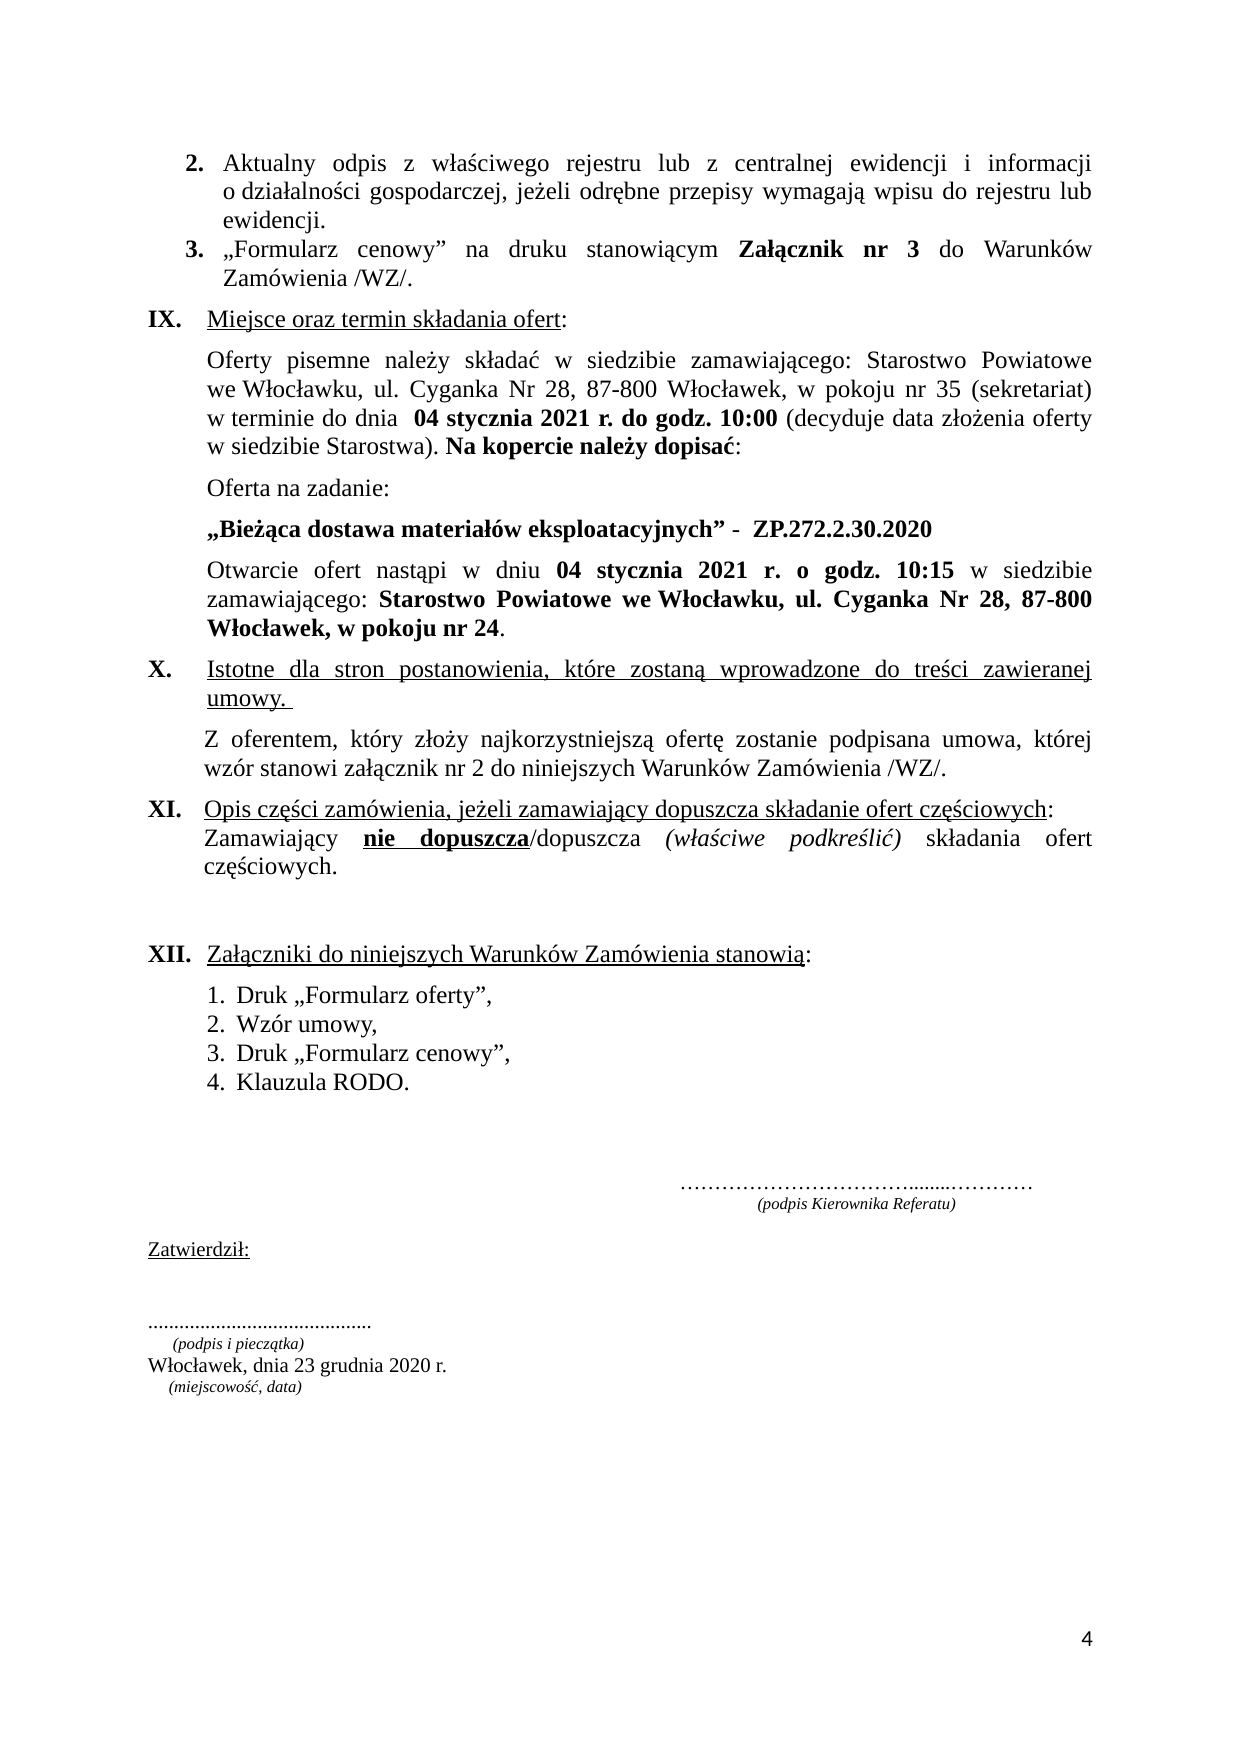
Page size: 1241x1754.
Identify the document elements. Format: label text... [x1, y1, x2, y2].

text (podpis i pieczątka) [148, 1333, 1093, 1353]
text (podpis Kierownika Referatu) [620, 1194, 1093, 1213]
list Druk „Formularz cenowy”, [207, 1038, 1093, 1067]
text Włocławek, dnia 23 grudnia 2020 r. [148, 1353, 1093, 1377]
text ........................................... [148, 1309, 1093, 1333]
list Aktualny odpis z właściwego rejestru lub z centralnej ewidencji i informacji o działalności gospodarczej, jeżeli odrębne przepisy wymagają wpisu do rejestru lub ewidencji. [185, 148, 1093, 234]
list Wzór umowy, [207, 1009, 1093, 1038]
text ……………………………........………… [620, 1170, 1093, 1194]
text Zamawiający nie dopuszcza/dopuszcza (właściwe podkreślić) składania ofert częściowych. [204, 823, 1093, 880]
list Załączniki do niniejszych Warunków Zamówienia stanowią: [148, 939, 1093, 968]
list Istotne dla stron postanowienia, które zostaną wprowadzone do treści zawieranej umowy. [148, 654, 1093, 711]
text Oferta na zadanie: [207, 473, 1093, 501]
text (miejscowość, data) [148, 1377, 1093, 1396]
text Oferty pisemne należy składać w siedzibie zamawiającego: Starostwo Powiatowe we Włocławku, ul. Cyganka Nr 28, 87-800 Włocławek, w pokoju nr 35 (sekretariat) w terminie do dnia 04 stycznia 2021 r. do godz. 10:00 (decyduje data złożenia oferty w siedzibie Starostwa). Na kopercie należy dopisać: [207, 345, 1093, 460]
text Z oferentem, który złoży najkorzystniejszą ofertę zostanie podpisana umowa, której wzór stanowi załącznik nr 2 do niniejszych Warunków Zamówienia /WZ/. [204, 724, 1093, 781]
text Otwarcie ofert nastąpi w dniu 04 stycznia 2021 r. o godz. 10:15 w siedzibie zamawiającego: Starostwo Powiatowe we Włocławku, ul. Cyganka Nr 28, 87-800 Włocławek, w pokoju nr 24. [207, 555, 1093, 641]
list Klauzula RODO. [207, 1067, 1093, 1095]
list Miejsce oraz termin składania ofert: [148, 304, 1093, 333]
text Zatwierdził: [148, 1237, 1093, 1261]
list „Formularz cenowy” na druku stanowiącym Załącznik nr 3 do Warunków Zamówienia /WZ/. [185, 234, 1093, 291]
text „Bieżąca dostawa materiałów eksploatacyjnych” - ZP.272.2.30.2020 [207, 514, 1093, 543]
list Druk „Formularz oferty”, [207, 980, 1093, 1009]
list Opis części zamówienia, jeżeli zamawiający dopuszcza składanie ofert częściowych: [148, 794, 1093, 823]
